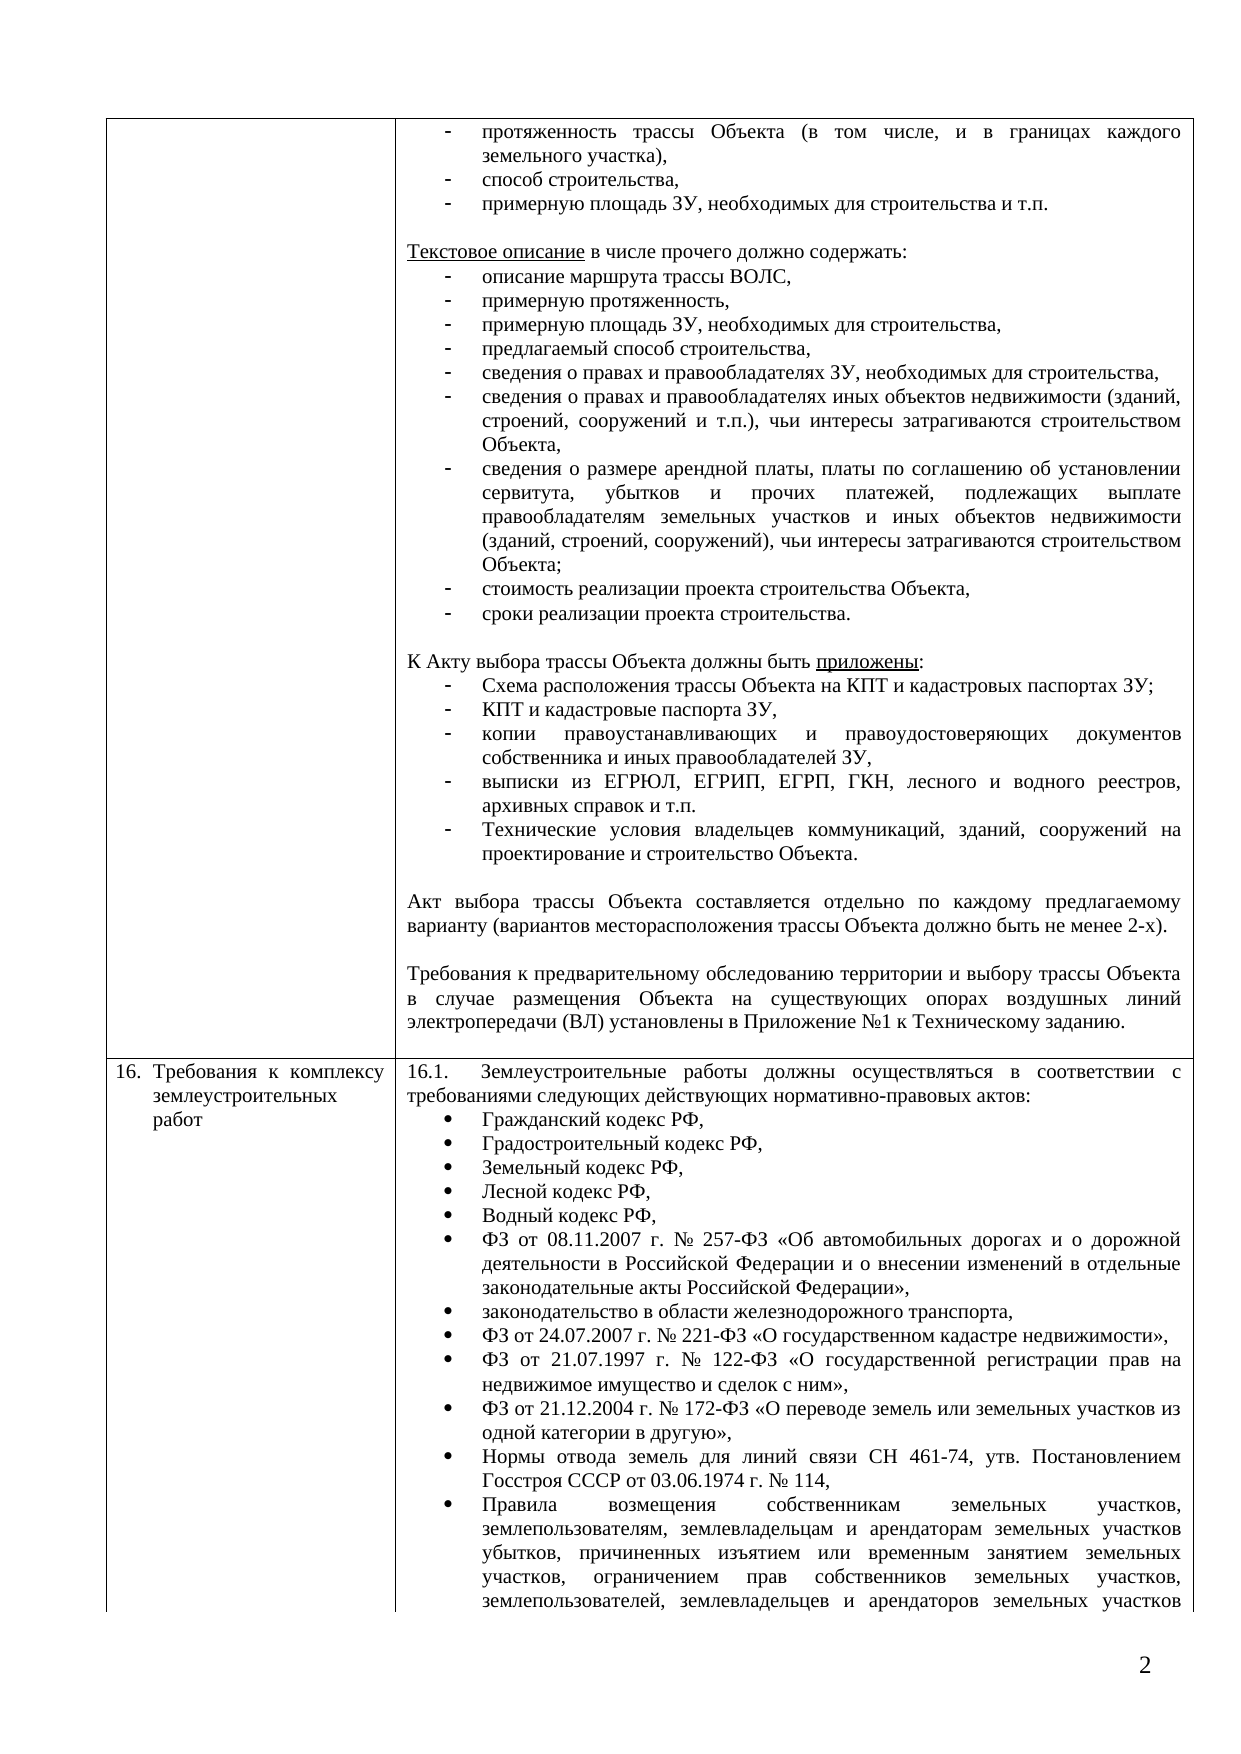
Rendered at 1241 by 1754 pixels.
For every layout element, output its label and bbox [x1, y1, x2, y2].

table_cell [107, 1059, 395, 1612]
table_cell [396, 1059, 1193, 1612]
table_cell [107, 119, 395, 1058]
table_cell [396, 119, 1193, 1058]
